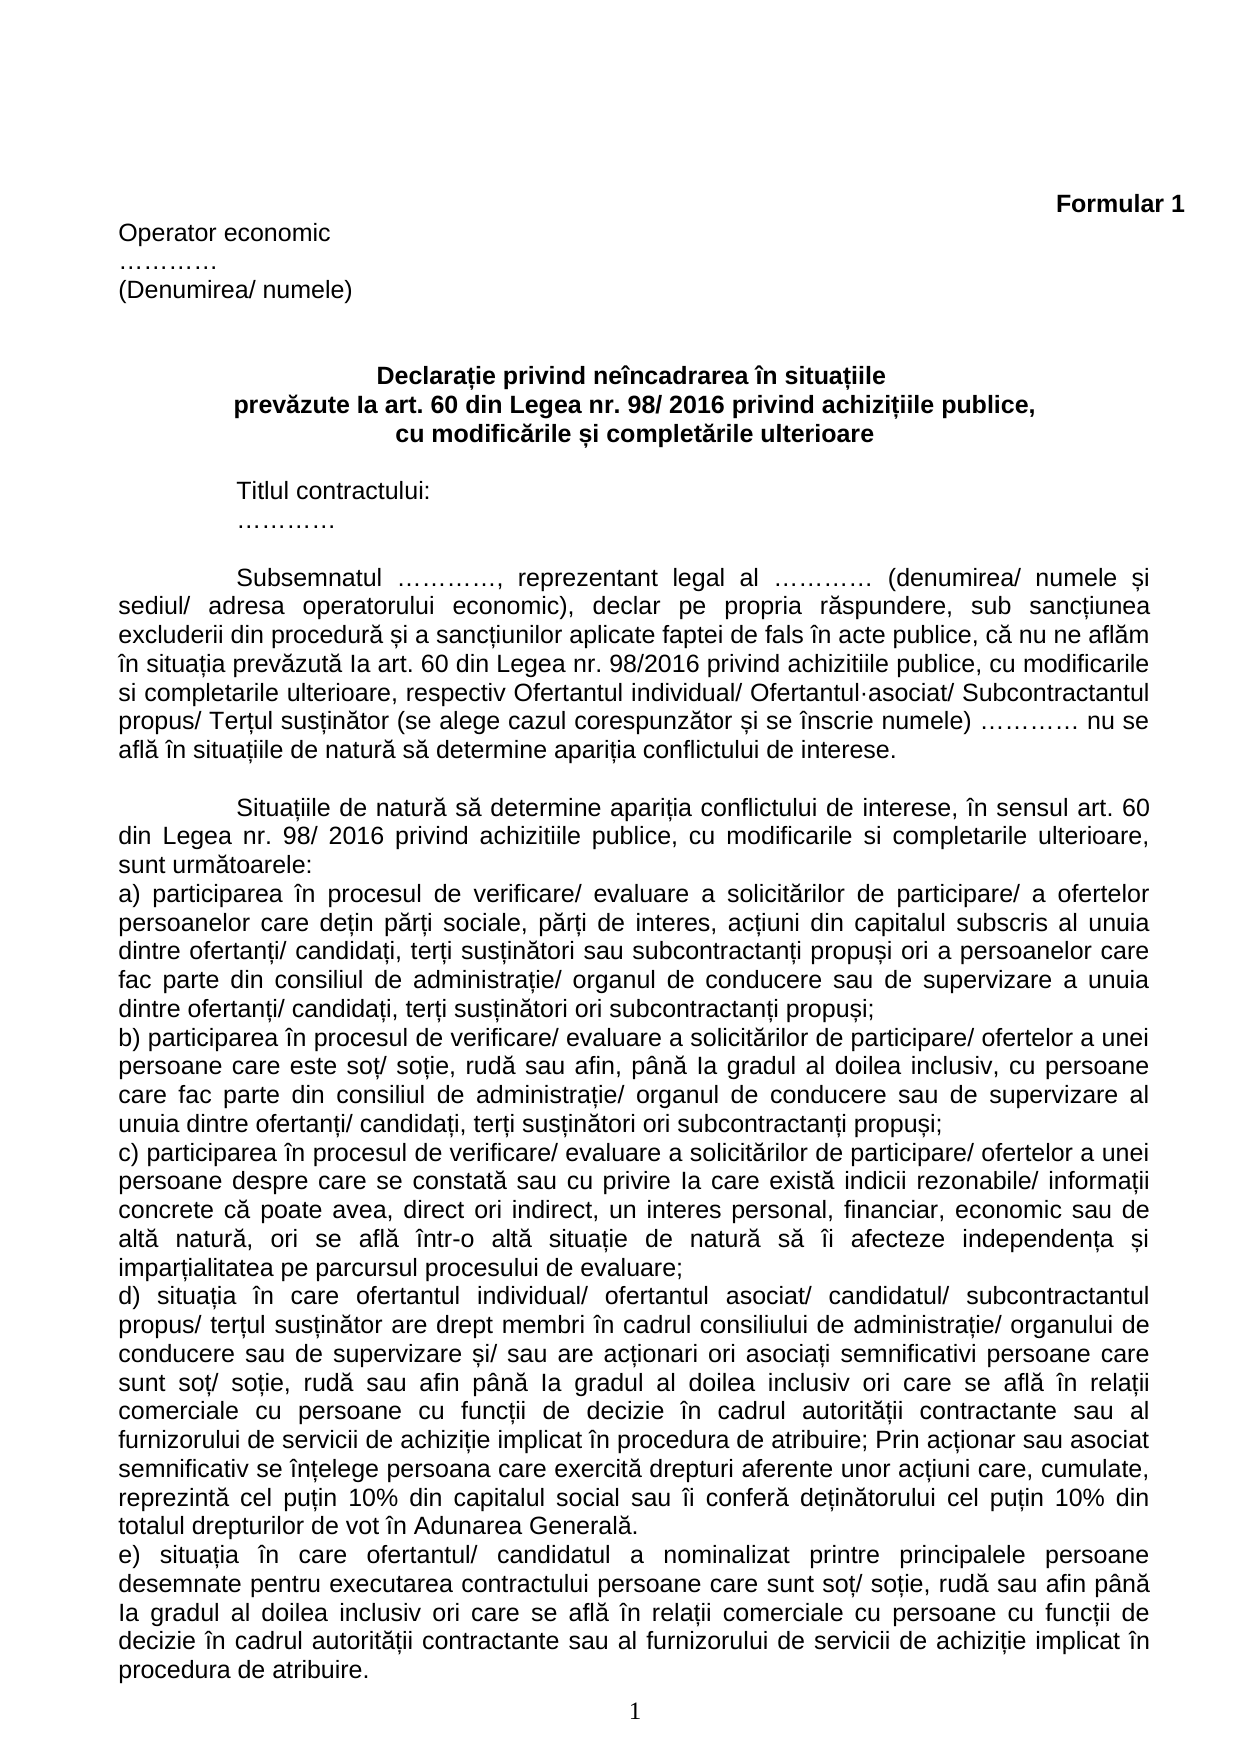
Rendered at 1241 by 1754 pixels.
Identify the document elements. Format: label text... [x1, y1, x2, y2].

text a) participarea în procesul de verificare/ evaluare a solicitărilor de participare/ a ofertelor persoanelor care dețin părți sociale, părți de interes, acțiuni din capitalul subscris al unuia dintre ofertanți/ candidați, terți susținători sau subcontractanți propuși ori a persoanelor care fac parte din consiliul de administrație/ organul de conducere sau de supervizare a unuia dintre ofertanți/ candidați, terți susținători ori subcontractanți propuși; [118, 879, 1152, 1023]
text Subsemnatul …………, reprezentant legal al ………… (denumirea/ numele și sediul/ adresa operatorului economic), declar pe propria răspundere, sub sancțiunea excluderii din procedură și a sancțiunilor aplicate faptei de fals în acte publice, că nu ne aflăm în situația prevăzută Ia art. 60 din Legea nr. 98/2016 privind achizitiile publice, cu modificarile si completarile ulterioare, respectiv Ofertantul individual/ Ofertantul·asociat/ Subcontractantul propus/ Terțul susținător (se alege cazul corespunzător și se înscrie numele) ………… nu se află în situațiile de natură să determine apariția conflictului de interese. [118, 563, 1152, 764]
text b) participarea în procesul de verificare/ evaluare a solicitărilor de participare/ ofertelor a unei persoane care este soț/ soție, rudă sau afin, până Ia gradul al doilea inclusiv, cu persoane care fac parte din consiliul de administrație/ organul de conducere sau de supervizare al unuia dintre ofertanți/ candidați, terți susținători ori subcontractanți propuși; [118, 1023, 1152, 1138]
text c) participarea în procesul de verificare/ evaluare a solicitărilor de participare/ ofertelor a unei persoane despre care se constată sau cu privire Ia care există indicii rezonabile/ informații concrete că poate avea, direct ori indirect, un interes personal, financiar, economic sau de altă natură, ori se află într-o altă situație de natură să îi afecteze independența și imparțialitatea pe parcursul procesului de evaluare; [118, 1138, 1152, 1281]
text Titlul contractului: [118, 476, 1152, 505]
text e) situația în care ofertantul/ candidatul a nominalizat printre principalele persoane desemnate pentru executarea contractului persoane care sunt soț/ soție, rudă sau afin până Ia gradul al doilea inclusiv ori care se află în relații comerciale cu persoane cu funcții de decizie în cadrul autorității contractante sau al furnizorului de servicii de achiziție implicat în procedura de atribuire. [118, 1540, 1152, 1684]
table_header Formular 1 [579, 189, 1196, 246]
text Situațiile de natură să determine apariția conflictului de interese, în sensul art. 60 din Legea nr. 98/ 2016 privind achizitiile publice, cu modificarile si completarile ulterioare, sunt următoarele: [118, 793, 1152, 879]
text (Denumirea/ numele) [118, 275, 1152, 304]
text cu modificările și completările ulterioare [118, 419, 1152, 448]
text ………… [118, 505, 1152, 534]
text Declarație privind neîncadrarea în situațiile prevăzute Ia art. 60 din Legea nr. 98/ 2016 privind achizițiile publice, [118, 361, 1152, 419]
text d) situația în care ofertantul individual/ ofertantul asociat/ candidatul/ subcontractantul propus/ terțul susținător are drept membri în cadrul consiliului de administrație/ organului de conducere sau de supervizare și/ sau are acționari ori asociați semnificativi persoane care sunt soț/ soție, rudă sau afin până Ia gradul al doilea inclusiv ori care se află în relații comerciale cu persoane cu funcții de decizie în cadrul autorității contractante sau al furnizorului de servicii de achiziție implicat în procedura de atribuire; Prin acționar sau asociat semnificativ se înțelege persoana care exercită drepturi aferente unor acțiuni care, cumulate, reprezintă cel puțin 10% din capitalul social sau îi conferă deținătorului cel puțin 10% din totalul drepturilor de vot în Adunarea Generală. [118, 1281, 1152, 1540]
table_header Operator economic [107, 189, 579, 246]
text ………… [118, 246, 1152, 275]
